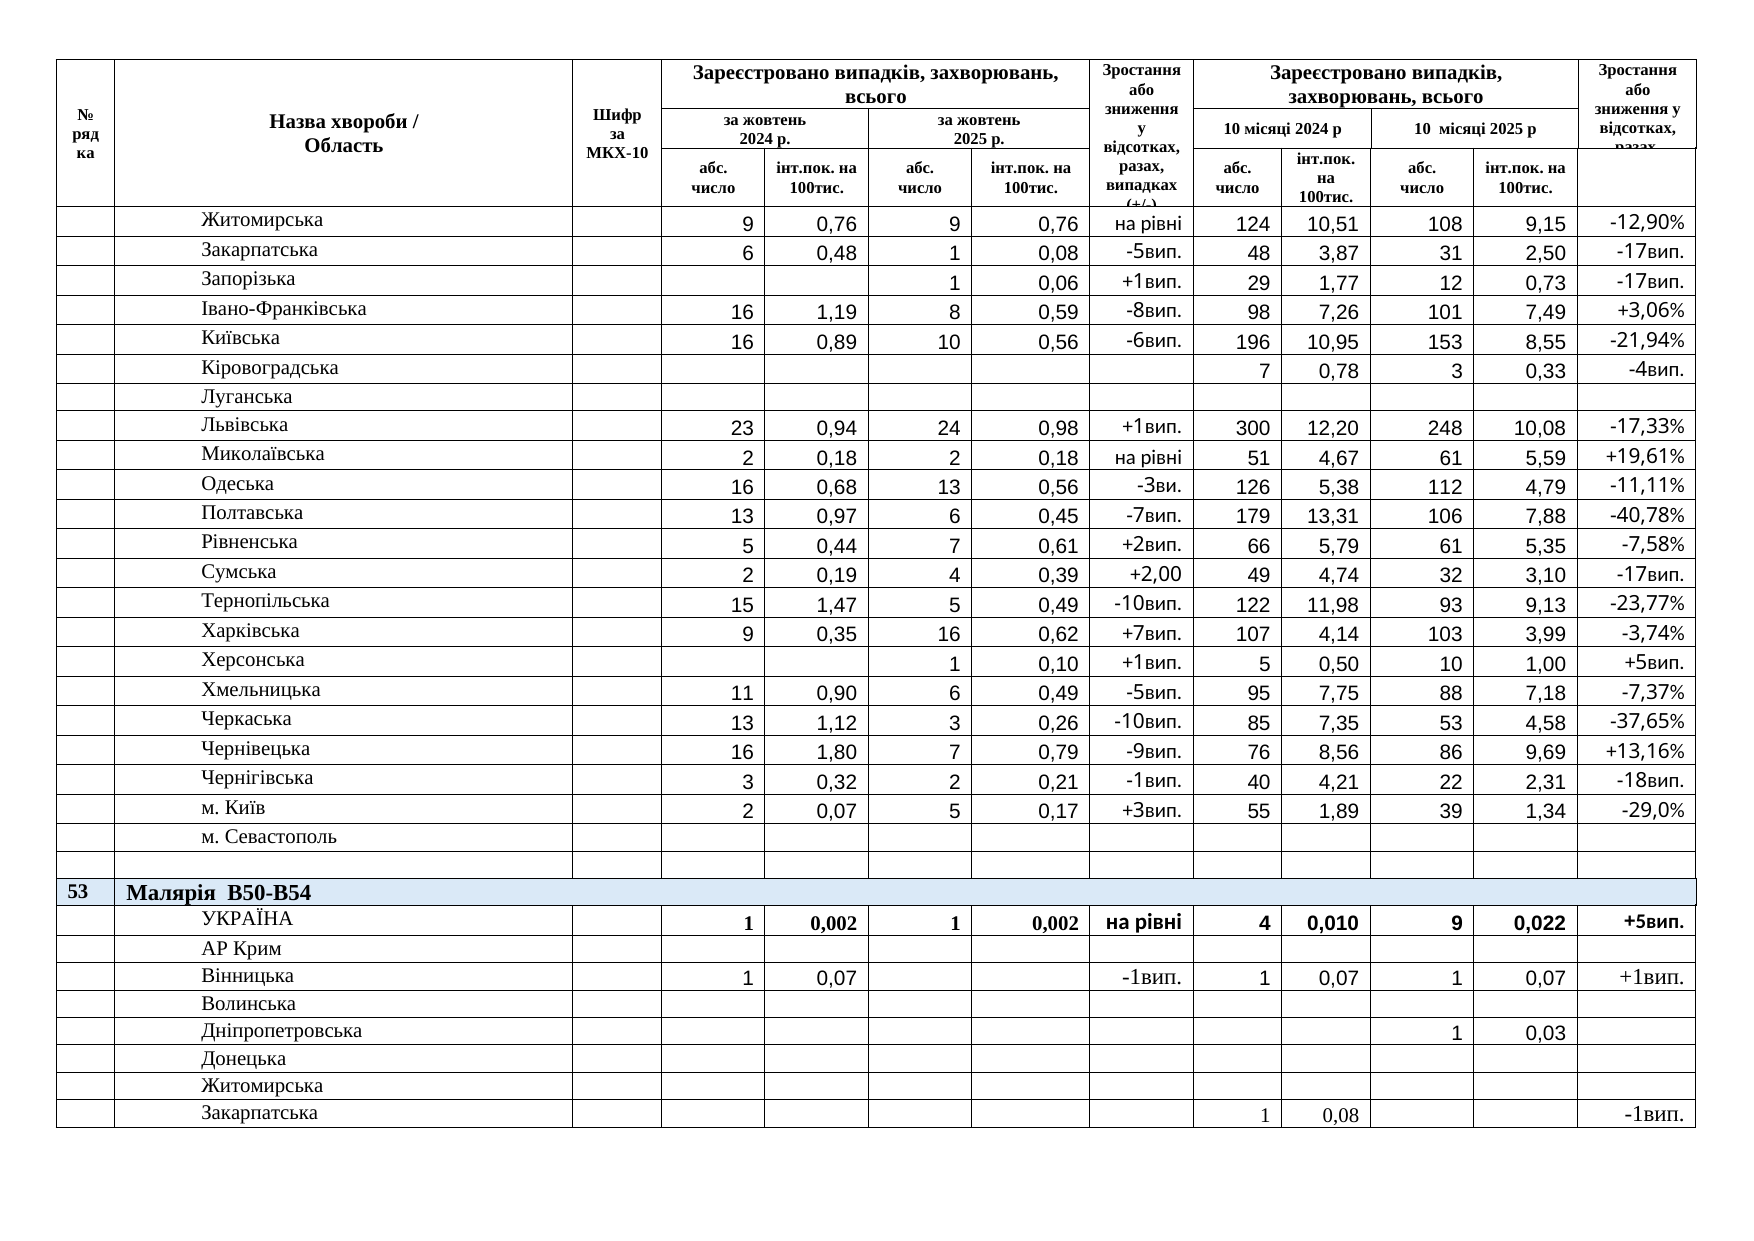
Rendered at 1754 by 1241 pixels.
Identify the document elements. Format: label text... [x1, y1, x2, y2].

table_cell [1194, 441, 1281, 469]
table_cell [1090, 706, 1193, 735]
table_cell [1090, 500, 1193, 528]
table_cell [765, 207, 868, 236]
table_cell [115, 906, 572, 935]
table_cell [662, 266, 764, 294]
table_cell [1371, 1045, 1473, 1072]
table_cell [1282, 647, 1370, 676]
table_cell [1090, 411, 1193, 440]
table_cell абс. число [869, 149, 971, 206]
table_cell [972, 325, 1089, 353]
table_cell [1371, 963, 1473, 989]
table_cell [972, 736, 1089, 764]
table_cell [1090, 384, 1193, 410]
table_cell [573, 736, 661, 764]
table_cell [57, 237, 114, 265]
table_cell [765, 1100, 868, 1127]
table_cell інт.пок. на 100тис. [1282, 149, 1370, 206]
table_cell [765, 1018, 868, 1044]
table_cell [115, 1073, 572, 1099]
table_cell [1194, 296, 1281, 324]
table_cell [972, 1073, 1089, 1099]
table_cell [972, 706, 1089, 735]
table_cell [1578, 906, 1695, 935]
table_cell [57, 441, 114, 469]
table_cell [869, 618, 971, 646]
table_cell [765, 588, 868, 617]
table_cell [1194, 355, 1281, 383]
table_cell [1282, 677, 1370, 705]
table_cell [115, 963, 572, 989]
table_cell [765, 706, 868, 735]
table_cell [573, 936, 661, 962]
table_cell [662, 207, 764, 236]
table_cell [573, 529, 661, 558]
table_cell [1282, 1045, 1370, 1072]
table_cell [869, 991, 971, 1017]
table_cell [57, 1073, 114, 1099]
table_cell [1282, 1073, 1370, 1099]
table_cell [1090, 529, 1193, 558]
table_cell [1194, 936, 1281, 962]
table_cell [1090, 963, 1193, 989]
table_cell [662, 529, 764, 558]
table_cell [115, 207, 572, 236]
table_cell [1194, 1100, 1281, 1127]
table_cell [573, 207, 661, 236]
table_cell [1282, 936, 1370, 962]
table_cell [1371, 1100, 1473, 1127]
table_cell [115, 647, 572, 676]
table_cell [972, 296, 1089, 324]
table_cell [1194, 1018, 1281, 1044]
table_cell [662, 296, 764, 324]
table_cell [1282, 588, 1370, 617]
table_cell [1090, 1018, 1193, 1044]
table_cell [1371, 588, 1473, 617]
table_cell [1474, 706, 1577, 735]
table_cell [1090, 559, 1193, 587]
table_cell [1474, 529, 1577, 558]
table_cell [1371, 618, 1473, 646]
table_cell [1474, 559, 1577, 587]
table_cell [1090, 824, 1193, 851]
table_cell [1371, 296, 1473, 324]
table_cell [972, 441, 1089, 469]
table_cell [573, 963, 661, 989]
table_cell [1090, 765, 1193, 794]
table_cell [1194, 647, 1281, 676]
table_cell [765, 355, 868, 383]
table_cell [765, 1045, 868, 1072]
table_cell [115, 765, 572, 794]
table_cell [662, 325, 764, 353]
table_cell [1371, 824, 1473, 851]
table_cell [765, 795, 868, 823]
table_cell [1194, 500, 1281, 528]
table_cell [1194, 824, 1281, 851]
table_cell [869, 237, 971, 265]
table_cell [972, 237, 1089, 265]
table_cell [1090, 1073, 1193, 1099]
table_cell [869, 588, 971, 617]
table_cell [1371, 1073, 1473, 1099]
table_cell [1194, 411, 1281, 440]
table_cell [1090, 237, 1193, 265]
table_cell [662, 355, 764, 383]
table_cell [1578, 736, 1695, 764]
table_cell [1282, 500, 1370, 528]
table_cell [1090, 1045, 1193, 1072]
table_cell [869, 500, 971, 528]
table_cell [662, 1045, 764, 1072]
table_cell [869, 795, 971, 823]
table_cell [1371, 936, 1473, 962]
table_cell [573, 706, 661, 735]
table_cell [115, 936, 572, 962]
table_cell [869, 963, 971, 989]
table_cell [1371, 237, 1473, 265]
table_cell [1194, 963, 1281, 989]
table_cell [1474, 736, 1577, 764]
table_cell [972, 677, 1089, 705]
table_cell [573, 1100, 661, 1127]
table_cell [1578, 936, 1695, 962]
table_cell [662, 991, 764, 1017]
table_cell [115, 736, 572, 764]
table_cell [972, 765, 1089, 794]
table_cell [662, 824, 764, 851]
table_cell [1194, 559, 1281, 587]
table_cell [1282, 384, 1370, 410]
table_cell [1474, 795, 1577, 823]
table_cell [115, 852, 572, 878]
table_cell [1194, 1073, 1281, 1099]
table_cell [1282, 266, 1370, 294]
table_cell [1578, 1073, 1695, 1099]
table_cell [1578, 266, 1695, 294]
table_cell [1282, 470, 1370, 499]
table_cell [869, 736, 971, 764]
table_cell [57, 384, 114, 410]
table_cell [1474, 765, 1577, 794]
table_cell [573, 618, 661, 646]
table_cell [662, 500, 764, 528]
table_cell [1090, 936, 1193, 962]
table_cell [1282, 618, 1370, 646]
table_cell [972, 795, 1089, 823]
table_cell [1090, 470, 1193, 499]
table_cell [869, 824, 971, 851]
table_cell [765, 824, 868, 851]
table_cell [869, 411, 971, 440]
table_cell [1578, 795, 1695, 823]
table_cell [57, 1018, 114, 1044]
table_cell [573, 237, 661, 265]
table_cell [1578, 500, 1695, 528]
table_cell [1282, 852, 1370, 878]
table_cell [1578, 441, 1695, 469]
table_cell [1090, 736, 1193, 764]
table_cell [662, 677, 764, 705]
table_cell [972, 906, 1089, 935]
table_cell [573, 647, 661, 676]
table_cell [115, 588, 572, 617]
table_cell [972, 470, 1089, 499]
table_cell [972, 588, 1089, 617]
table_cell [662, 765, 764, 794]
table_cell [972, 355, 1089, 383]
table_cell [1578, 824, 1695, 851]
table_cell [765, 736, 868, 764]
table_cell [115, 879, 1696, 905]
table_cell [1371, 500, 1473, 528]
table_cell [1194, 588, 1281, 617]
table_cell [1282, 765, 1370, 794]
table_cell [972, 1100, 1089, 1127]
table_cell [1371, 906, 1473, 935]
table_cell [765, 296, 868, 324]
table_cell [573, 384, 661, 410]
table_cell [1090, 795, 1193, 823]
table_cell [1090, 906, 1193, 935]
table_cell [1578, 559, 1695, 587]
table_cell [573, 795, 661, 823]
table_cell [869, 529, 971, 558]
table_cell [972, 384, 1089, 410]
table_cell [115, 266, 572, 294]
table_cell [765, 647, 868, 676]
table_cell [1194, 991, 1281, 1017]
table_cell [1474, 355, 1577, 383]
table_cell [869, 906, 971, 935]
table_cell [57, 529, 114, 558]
table_header Зареєстровано випадків, захворювань, всього [1194, 60, 1578, 108]
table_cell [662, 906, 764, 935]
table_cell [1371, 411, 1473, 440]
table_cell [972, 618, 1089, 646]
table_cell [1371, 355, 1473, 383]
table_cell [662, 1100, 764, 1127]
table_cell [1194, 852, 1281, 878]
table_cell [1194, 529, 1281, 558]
table_cell інт.пок. на 100тис. [972, 149, 1089, 206]
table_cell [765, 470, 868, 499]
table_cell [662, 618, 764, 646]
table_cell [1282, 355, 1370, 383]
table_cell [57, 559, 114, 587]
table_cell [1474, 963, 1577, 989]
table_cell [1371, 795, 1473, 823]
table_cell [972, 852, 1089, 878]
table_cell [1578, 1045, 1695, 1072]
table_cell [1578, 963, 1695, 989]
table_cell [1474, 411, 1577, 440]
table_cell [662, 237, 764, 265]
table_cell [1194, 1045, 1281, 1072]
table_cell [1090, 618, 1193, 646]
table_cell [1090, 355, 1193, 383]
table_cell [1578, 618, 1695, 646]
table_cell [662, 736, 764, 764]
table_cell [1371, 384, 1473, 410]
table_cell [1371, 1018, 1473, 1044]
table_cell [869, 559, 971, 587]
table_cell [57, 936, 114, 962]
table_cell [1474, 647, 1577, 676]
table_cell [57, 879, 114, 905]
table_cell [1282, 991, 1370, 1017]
table_cell [1578, 149, 1695, 206]
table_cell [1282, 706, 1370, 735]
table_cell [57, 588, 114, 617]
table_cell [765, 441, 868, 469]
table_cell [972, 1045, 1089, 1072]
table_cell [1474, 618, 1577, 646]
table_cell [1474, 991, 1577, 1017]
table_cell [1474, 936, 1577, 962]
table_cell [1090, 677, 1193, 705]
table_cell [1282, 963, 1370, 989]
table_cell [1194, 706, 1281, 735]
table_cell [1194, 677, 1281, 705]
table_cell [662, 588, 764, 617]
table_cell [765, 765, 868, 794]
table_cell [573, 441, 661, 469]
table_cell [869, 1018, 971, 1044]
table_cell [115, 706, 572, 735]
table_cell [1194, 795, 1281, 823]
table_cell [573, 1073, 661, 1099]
table_header Шифр за МКХ-10 [573, 60, 661, 206]
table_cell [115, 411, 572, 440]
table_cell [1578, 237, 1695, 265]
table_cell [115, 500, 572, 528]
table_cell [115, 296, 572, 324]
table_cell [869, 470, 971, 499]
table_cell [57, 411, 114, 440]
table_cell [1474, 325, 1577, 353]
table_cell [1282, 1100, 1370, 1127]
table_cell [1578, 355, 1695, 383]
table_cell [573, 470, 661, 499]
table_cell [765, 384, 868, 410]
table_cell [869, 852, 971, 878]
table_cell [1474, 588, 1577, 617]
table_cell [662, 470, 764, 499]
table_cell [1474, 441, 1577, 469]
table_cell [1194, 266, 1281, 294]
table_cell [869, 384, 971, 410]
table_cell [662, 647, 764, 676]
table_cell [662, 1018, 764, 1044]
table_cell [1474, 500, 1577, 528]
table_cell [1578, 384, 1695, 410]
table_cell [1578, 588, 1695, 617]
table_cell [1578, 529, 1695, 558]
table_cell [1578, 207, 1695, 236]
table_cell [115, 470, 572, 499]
table_cell абс. число [1194, 149, 1281, 206]
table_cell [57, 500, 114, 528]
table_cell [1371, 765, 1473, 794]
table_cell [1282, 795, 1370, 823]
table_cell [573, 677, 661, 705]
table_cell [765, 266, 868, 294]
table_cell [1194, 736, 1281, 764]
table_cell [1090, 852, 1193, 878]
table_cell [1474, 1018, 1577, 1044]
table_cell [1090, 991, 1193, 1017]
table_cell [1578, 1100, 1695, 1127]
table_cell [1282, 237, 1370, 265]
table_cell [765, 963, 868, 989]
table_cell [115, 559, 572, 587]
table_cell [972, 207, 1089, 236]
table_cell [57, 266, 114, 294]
table_header Зростання або зниження у відсотках, разах, випадках (+/-) [1579, 60, 1696, 148]
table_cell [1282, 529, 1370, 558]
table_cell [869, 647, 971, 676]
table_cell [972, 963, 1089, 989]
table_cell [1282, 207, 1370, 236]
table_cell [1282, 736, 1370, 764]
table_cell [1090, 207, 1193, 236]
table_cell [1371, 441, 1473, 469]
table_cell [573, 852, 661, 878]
table_cell інт.пок. на 100тис. [1474, 149, 1577, 206]
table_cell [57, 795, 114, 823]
table_cell 10 місяці 2024 р [1194, 109, 1371, 148]
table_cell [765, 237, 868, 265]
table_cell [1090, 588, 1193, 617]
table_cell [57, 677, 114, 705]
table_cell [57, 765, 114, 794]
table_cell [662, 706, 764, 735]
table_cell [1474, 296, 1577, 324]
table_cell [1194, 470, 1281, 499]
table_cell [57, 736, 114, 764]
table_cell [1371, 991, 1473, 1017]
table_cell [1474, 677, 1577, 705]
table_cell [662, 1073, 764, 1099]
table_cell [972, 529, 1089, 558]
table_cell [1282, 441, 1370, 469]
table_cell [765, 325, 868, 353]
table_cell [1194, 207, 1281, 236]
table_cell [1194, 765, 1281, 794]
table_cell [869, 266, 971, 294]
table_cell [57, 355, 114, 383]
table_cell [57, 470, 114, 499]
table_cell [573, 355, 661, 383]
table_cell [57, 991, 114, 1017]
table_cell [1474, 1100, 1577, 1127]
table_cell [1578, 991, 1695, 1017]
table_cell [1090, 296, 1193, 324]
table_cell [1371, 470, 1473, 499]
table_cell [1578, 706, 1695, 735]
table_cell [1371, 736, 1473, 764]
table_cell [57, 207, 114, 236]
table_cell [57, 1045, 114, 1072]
table_cell за жовтень 2025 р. [869, 109, 1089, 148]
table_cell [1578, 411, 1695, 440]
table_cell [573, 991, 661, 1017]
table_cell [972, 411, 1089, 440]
table_header Назва хвороби / Область [115, 60, 572, 206]
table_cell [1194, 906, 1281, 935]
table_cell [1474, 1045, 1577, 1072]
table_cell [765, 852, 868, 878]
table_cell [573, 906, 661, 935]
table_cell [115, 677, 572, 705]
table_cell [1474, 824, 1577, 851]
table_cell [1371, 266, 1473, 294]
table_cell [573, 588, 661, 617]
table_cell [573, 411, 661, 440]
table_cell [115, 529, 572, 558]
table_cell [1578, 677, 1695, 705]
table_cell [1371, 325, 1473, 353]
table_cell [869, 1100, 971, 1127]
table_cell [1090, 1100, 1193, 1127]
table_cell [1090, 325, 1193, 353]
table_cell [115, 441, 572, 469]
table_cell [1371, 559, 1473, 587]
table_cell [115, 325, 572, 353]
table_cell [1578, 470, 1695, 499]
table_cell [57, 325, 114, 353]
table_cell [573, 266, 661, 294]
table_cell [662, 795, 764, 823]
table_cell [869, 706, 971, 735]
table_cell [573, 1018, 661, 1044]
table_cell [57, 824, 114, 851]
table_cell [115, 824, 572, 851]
table_header № рядка [57, 60, 114, 206]
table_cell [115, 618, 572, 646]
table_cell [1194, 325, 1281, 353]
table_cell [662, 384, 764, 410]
table_cell 10 місяці 2025 р [1372, 109, 1578, 148]
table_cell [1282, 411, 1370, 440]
table_cell абс. число [662, 149, 764, 206]
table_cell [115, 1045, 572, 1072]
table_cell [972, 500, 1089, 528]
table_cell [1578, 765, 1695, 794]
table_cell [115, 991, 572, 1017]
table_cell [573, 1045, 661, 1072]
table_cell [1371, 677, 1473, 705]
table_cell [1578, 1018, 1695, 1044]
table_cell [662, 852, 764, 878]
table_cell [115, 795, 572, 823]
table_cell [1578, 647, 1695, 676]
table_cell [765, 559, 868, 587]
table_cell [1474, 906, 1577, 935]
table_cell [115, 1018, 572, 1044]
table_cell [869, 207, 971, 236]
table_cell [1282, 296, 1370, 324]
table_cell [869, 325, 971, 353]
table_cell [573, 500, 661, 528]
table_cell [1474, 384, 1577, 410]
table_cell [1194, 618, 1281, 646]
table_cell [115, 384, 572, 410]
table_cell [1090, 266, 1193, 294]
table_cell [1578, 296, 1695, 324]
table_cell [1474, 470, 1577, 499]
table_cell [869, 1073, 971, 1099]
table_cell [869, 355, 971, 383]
table_header Зростання або зниження у відсотках, разах, випадках (+/-) [1090, 60, 1193, 206]
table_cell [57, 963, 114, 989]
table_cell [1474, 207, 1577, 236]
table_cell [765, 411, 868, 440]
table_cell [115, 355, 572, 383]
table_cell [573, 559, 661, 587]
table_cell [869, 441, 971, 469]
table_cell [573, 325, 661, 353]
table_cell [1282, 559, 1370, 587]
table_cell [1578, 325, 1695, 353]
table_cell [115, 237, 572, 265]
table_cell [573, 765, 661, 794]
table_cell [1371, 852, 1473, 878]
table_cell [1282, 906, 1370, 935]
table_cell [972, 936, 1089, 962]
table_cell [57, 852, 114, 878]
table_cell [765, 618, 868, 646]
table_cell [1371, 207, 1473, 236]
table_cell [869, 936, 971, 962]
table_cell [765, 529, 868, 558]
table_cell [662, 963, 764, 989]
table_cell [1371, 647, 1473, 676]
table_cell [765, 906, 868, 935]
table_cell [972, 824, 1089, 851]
table_cell абс. число [1371, 149, 1473, 206]
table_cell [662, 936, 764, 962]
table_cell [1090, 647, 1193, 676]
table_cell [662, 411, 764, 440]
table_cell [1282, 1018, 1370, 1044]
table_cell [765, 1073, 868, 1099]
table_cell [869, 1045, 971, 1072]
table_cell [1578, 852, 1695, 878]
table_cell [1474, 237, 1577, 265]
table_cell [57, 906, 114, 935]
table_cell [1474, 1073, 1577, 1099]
table_cell інт.пок. на 100тис. [765, 149, 868, 206]
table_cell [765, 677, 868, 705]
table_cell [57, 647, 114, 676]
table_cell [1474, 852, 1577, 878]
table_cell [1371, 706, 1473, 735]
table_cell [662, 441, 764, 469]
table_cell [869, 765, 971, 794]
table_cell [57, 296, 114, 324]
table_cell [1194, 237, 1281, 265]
table_cell за жовтень 2024 р. [662, 109, 868, 148]
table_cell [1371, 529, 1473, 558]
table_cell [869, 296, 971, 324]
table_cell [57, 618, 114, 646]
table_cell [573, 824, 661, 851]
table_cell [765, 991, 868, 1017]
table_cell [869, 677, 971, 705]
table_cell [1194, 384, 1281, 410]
table_header Зареєстровано випадків, захворювань, всього [662, 60, 1089, 108]
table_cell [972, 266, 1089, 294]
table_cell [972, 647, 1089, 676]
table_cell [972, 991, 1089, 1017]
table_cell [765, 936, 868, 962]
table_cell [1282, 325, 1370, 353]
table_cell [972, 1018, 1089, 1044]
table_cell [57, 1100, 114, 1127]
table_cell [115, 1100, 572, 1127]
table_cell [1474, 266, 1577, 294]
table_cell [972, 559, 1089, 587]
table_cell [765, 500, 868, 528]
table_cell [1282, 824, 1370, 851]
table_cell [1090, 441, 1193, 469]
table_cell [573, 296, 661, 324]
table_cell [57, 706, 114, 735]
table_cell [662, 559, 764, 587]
